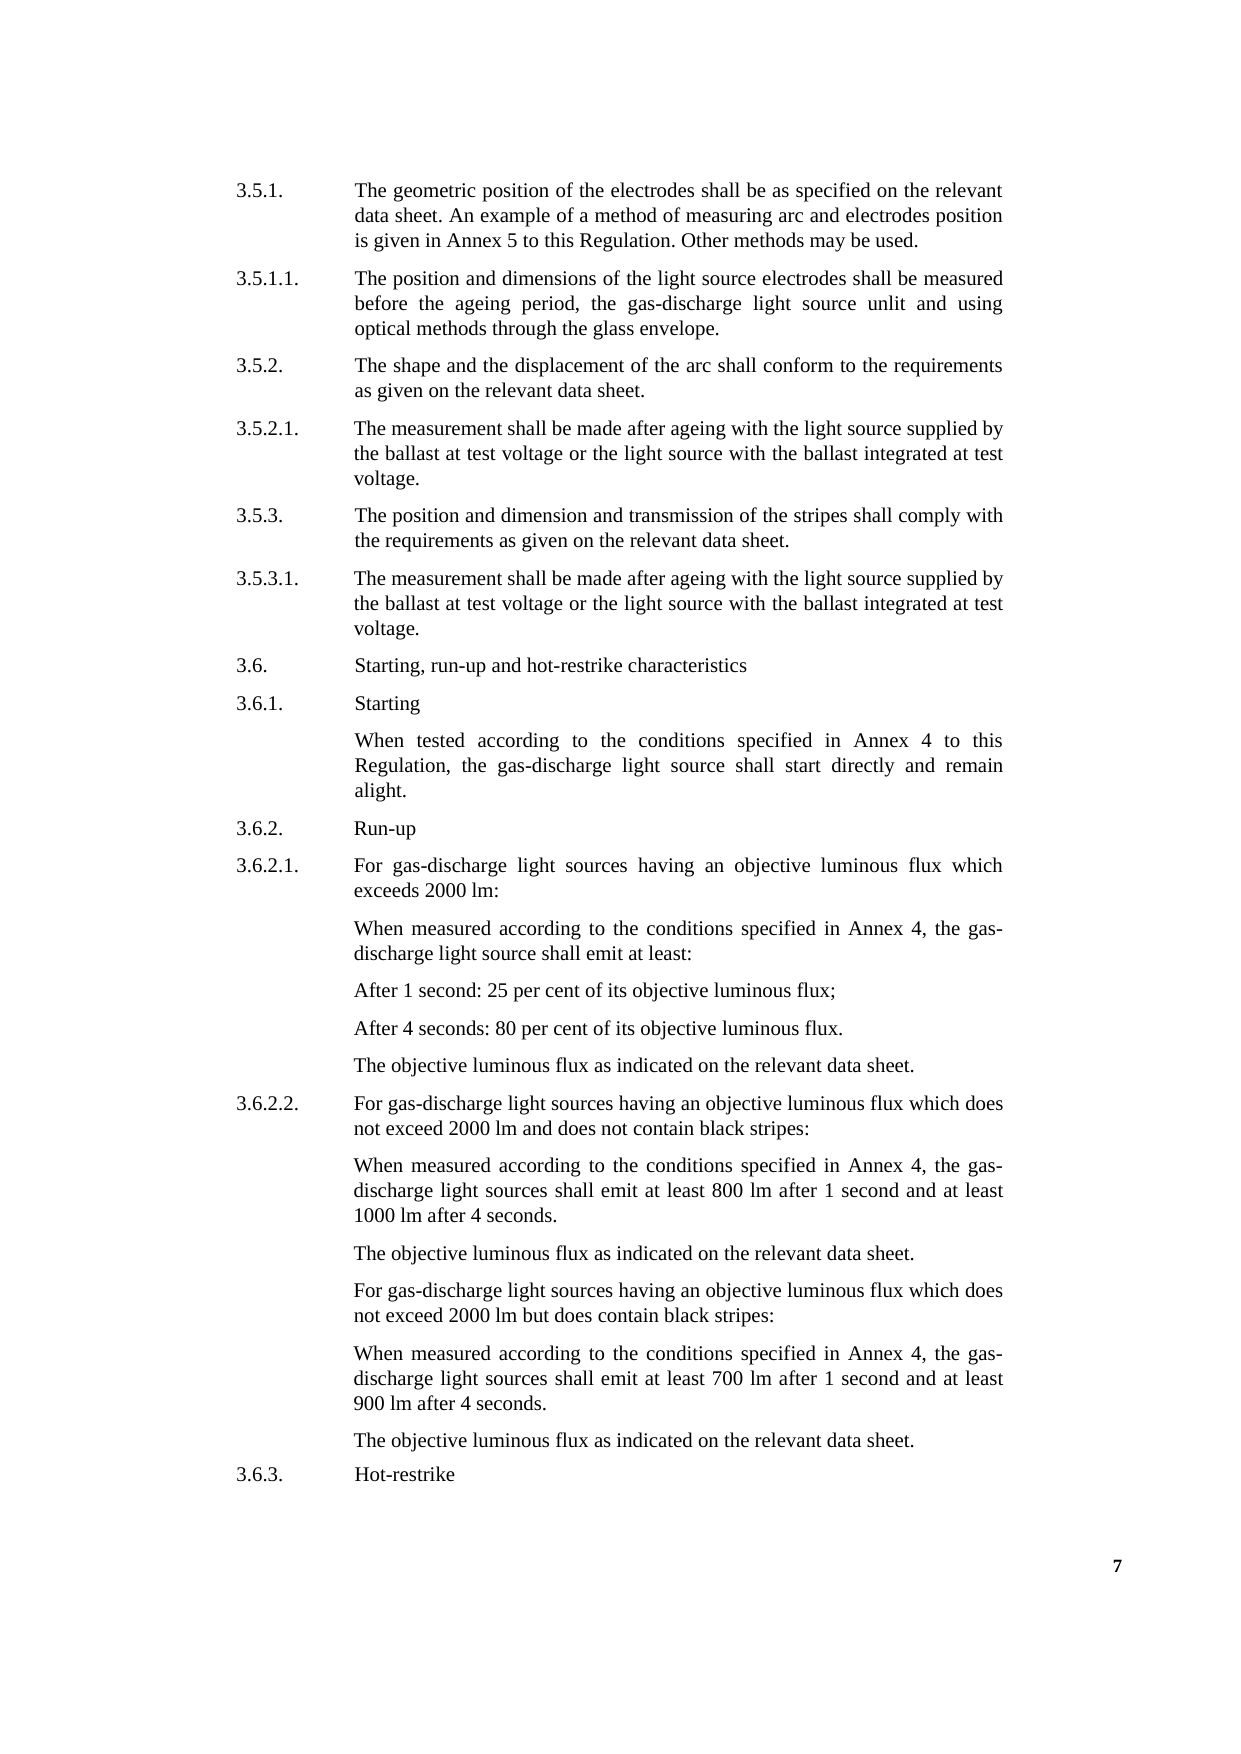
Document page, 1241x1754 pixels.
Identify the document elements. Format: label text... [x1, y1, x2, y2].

text The objective luminous flux as indicated on the relevant data sheet. [353, 1427, 1004, 1452]
text 3.6.2. Run-up [236, 815, 1004, 840]
text 3.6. Starting, run-up and hot-restrike characteristics [236, 652, 1004, 677]
text 3.6.3. Hot-restrike [236, 1461, 1004, 1486]
text After 1 second: 25 per cent of its objective luminous flux; [353, 977, 1004, 1002]
text 3.5.2. The shape and the displacement of the arc shall conform to the requirements as given on the relevant data sheet. [236, 352, 1004, 402]
text When measured according to the conditions specified in Annex 4, the gas-discharge light source shall emit at least: [353, 915, 1004, 965]
text After 4 seconds: 80 per cent of its objective luminous flux. [353, 1015, 1004, 1040]
text The objective luminous flux as indicated on the relevant data sheet. [353, 1240, 1004, 1265]
text 3.6.1. Starting [236, 690, 1004, 715]
text 3.6.2.1. For gas-discharge light sources having an objective luminous flux which exceeds 2000 lm: [236, 852, 1004, 902]
text 3.6.2.2. For gas-discharge light sources having an objective luminous flux which does not exceed 2000 lm and does not contain black stripes: [236, 1090, 1004, 1140]
text 3.5.2.1. The measurement shall be made after ageing with the light source supplied by the ballast at test voltage or the light source with the ballast integrated at test voltage. [236, 415, 1004, 490]
text When measured according to the conditions specified in Annex 4, the gas-discharge light sources shall emit at least 700 lm after 1 second and at least 900 lm after 4 seconds. [353, 1340, 1004, 1415]
text 3.5.3.1. The measurement shall be made after ageing with the light source supplied by the ballast at test voltage or the light source with the ballast integrated at test voltage. [236, 565, 1004, 640]
text When measured according to the conditions specified in Annex 4, the gas-discharge light sources shall emit at least 800 lm after 1 second and at least 1000 lm after 4 seconds. [353, 1152, 1004, 1227]
text 3.5.3. The position and dimension and transmission of the stripes shall comply with the requirements as given on the relevant data sheet. [236, 502, 1004, 552]
text 3.5.1. The geometric position of the electrodes shall be as specified on the relevant data sheet. An example of a method of measuring arc and electrodes position is given in Annex 5 to this Regulation. Other methods may be used. [236, 177, 1004, 252]
text 3.5.1.1. The position and dimensions of the light source electrodes shall be measured before the ageing period, the gas-discharge light source unlit and using optical methods through the glass envelope. [236, 265, 1004, 340]
text For gas-discharge light sources having an objective luminous flux which does not exceed 2000 lm but does contain black stripes: [353, 1277, 1004, 1327]
text The objective luminous flux as indicated on the relevant data sheet. [353, 1052, 1004, 1077]
text When tested according to the conditions specified in Annex 4 to this Regulation, the gas-discharge light source shall start directly and remain alight. [236, 727, 1004, 802]
